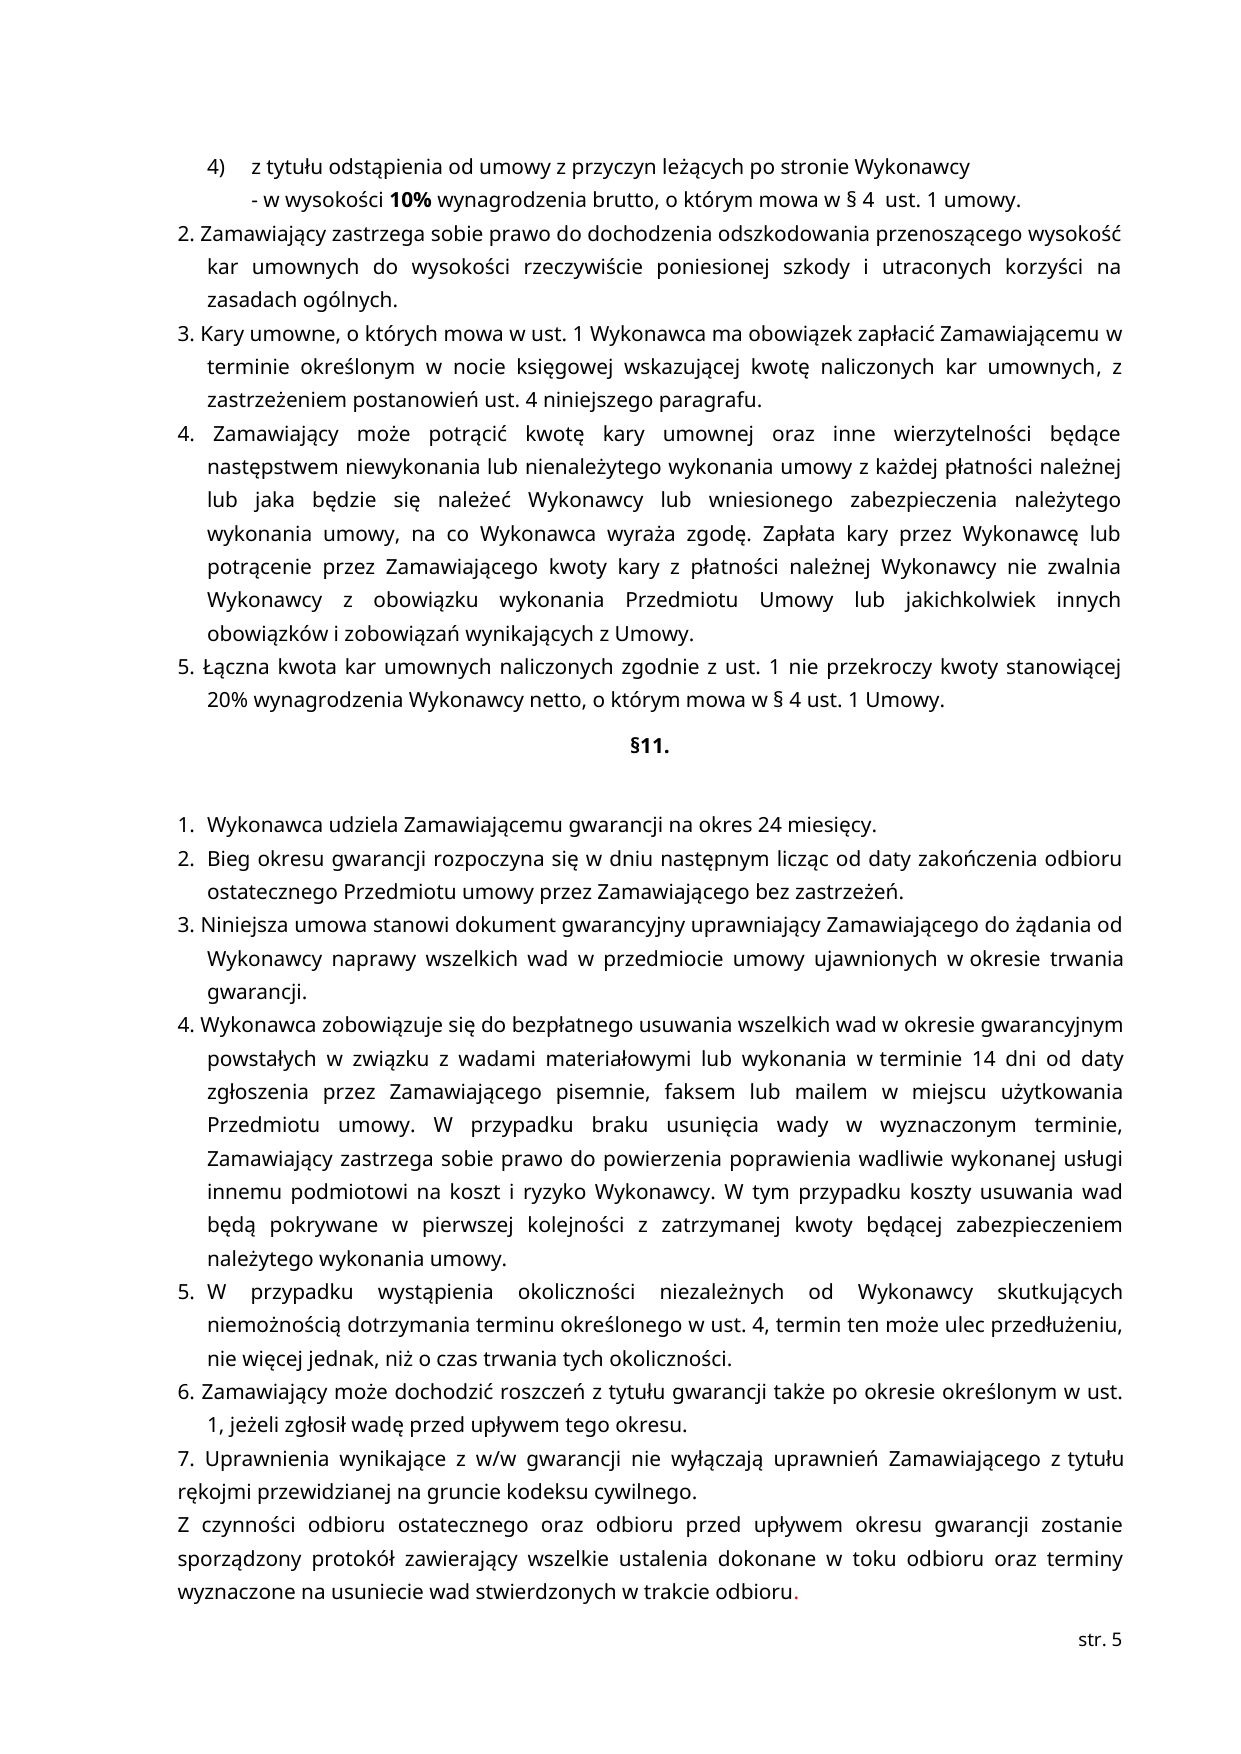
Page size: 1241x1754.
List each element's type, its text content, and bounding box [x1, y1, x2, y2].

text - w wysokości 10% wynagrodzenia brutto, o którym mowa w § 4 ust. 1 umowy. [251, 181, 1122, 214]
text 4. Zamawiający może potrącić kwotę kary umownej oraz inne wierzytelności będące następstwem niewykonania lub nienależytego wykonania umowy z każdej płatności należnej lub jaka będzie się należeć Wykonawcy lub wniesionego zabezpieczenia należytego wykonania umowy, na co Wykonawca wyraża zgodę. Zapłata kary przez Wykonawcę lub potrącenie przez Zamawiającego kwoty kary z płatności należnej Wykonawcy nie zwalnia Wykonawcy z obowiązku wykonania Przedmiotu Umowy lub jakichkolwiek innych obowiązków i zobowiązań wynikających z Umowy. [177, 414, 1122, 648]
list z tytułu odstąpienia od umowy z przyczyn leżących po stronie Wykonawcy [207, 148, 1122, 181]
list Wykonawca udziela Zamawiającemu gwarancji na okres 24 miesięcy. [177, 806, 1124, 839]
text 5. Łączna kwota kar umownych naliczonych zgodnie z ust. 1 nie przekroczy kwoty stanowiącej 20% wynagrodzenia Wykonawcy netto, o którym mowa w § 4 ust. 1 Umowy. [177, 648, 1122, 714]
text 7. Uprawnienia wynikające z w/w gwarancji nie wyłączają uprawnień Zamawiającego z tytułu rękojmi przewidzianej na gruncie kodeksu cywilnego. [177, 1439, 1124, 1506]
text Z czynności odbioru ostatecznego oraz odbioru przed upływem okresu gwarancji zostanie sporządzony protokół zawierający wszelkie ustalenia dokonane w toku odbioru oraz terminy wyznaczone na usuniecie wad stwierdzonych w trakcie odbioru. [177, 1506, 1124, 1606]
list Bieg okresu gwarancji rozpoczyna się w dniu następnym licząc od daty zakończenia odbioru ostatecznego Przedmiotu umowy przez Zamawiającego bez zastrzeżeń. [177, 839, 1124, 906]
text 5. W przypadku wystąpienia okoliczności niezależnych od Wykonawcy skutkujących niemożnością dotrzymania terminu określonego w ust. 4, termin ten może ulec przedłużeniu, nie więcej jednak, niż o czas trwania tych okoliczności. [177, 1273, 1124, 1373]
text 3. Niniejsza umowa stanowi dokument gwarancyjny uprawniający Zamawiającego do żądania od Wykonawcy naprawy wszelkich wad w przedmiocie umowy ujawnionych w okresie trwania gwarancji. [177, 906, 1124, 1006]
text 6. Zamawiający może dochodzić roszczeń z tytułu gwarancji także po okresie określonym w ust. 1, jeżeli zgłosił wadę przed upływem tego okresu. [177, 1373, 1124, 1439]
text 2. Zamawiający zastrzega sobie prawo do dochodzenia odszkodowania przenoszącego wysokość kar umownych do wysokości rzeczywiście poniesionej szkody i utraconych korzyści na zasadach ogólnych. [177, 214, 1122, 314]
text 4. Wykonawca zobowiązuje się do bezpłatnego usuwania wszelkich wad w okresie gwarancyjnym powstałych w związku z wadami materiałowymi lub wykonania w terminie 14 dni od daty zgłoszenia przez Zamawiającego pisemnie, faksem lub mailem w miejscu użytkowania Przedmiotu umowy. W przypadku braku usunięcia wady w wyznaczonym terminie, Zamawiający zastrzega sobie prawo do powierzenia poprawienia wadliwie wykonanej usługi innemu podmiotowi na koszt i ryzyko Wykonawcy. W tym przypadku koszty usuwania wad będą pokrywane w pierwszej kolejności z zatrzymanej kwoty będącej zabezpieczeniem należytego wykonania umowy. [177, 1006, 1124, 1273]
text §11. [177, 727, 1122, 760]
text 3. Kary umowne, o których mowa w ust. 1 Wykonawca ma obowiązek zapłacić Zamawiającemu w terminie określonym w nocie księgowej wskazującej kwotę naliczonych kar umownych, z zastrzeżeniem postanowień ust. 4 niniejszego paragrafu. [177, 314, 1122, 414]
